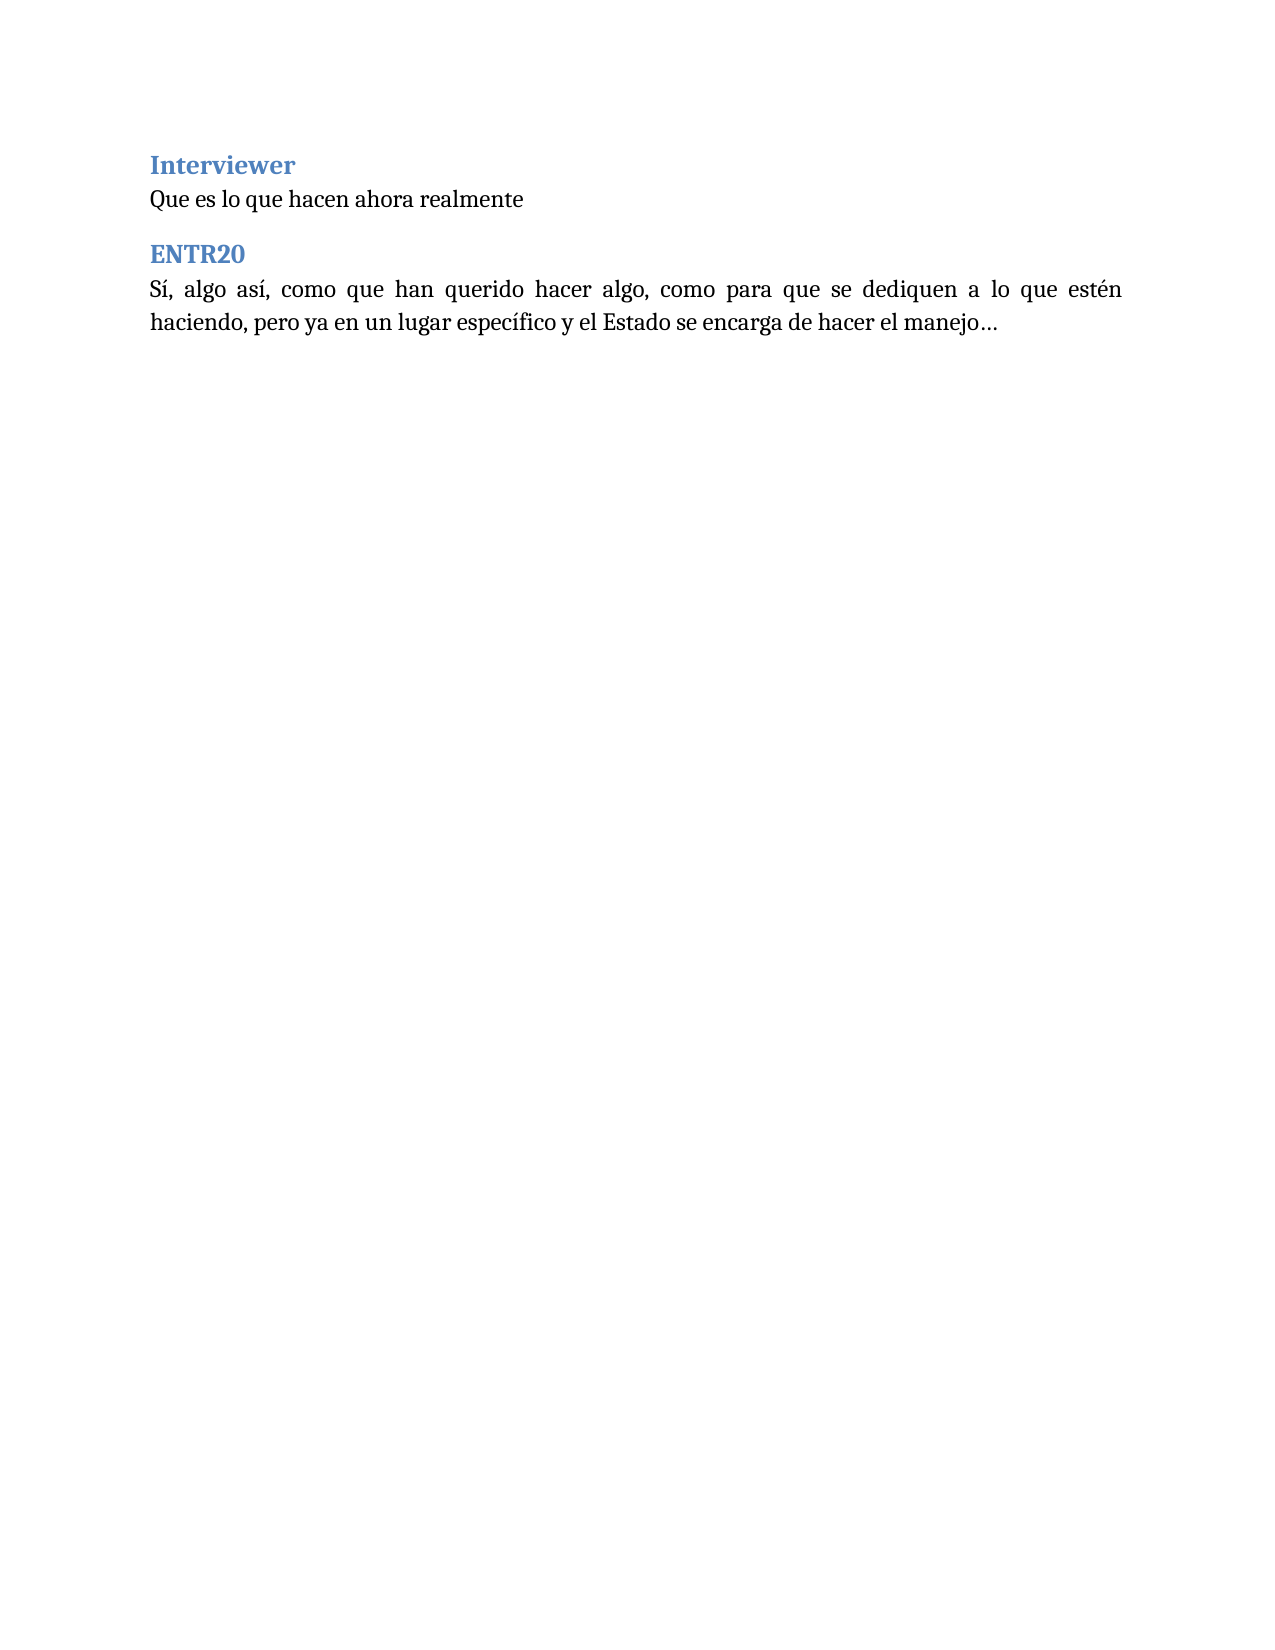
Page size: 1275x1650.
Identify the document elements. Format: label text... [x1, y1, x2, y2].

text ENTR20 Sí, algo así, como que han querido hacer algo, como para que se dediquen a lo que estén haciendo, pero ya en un lugar específico y el Estado se encarga de hacer el manejo… [150, 239, 1125, 336]
text Interviewer Que es lo que hacen ahora realmente [150, 150, 1125, 214]
